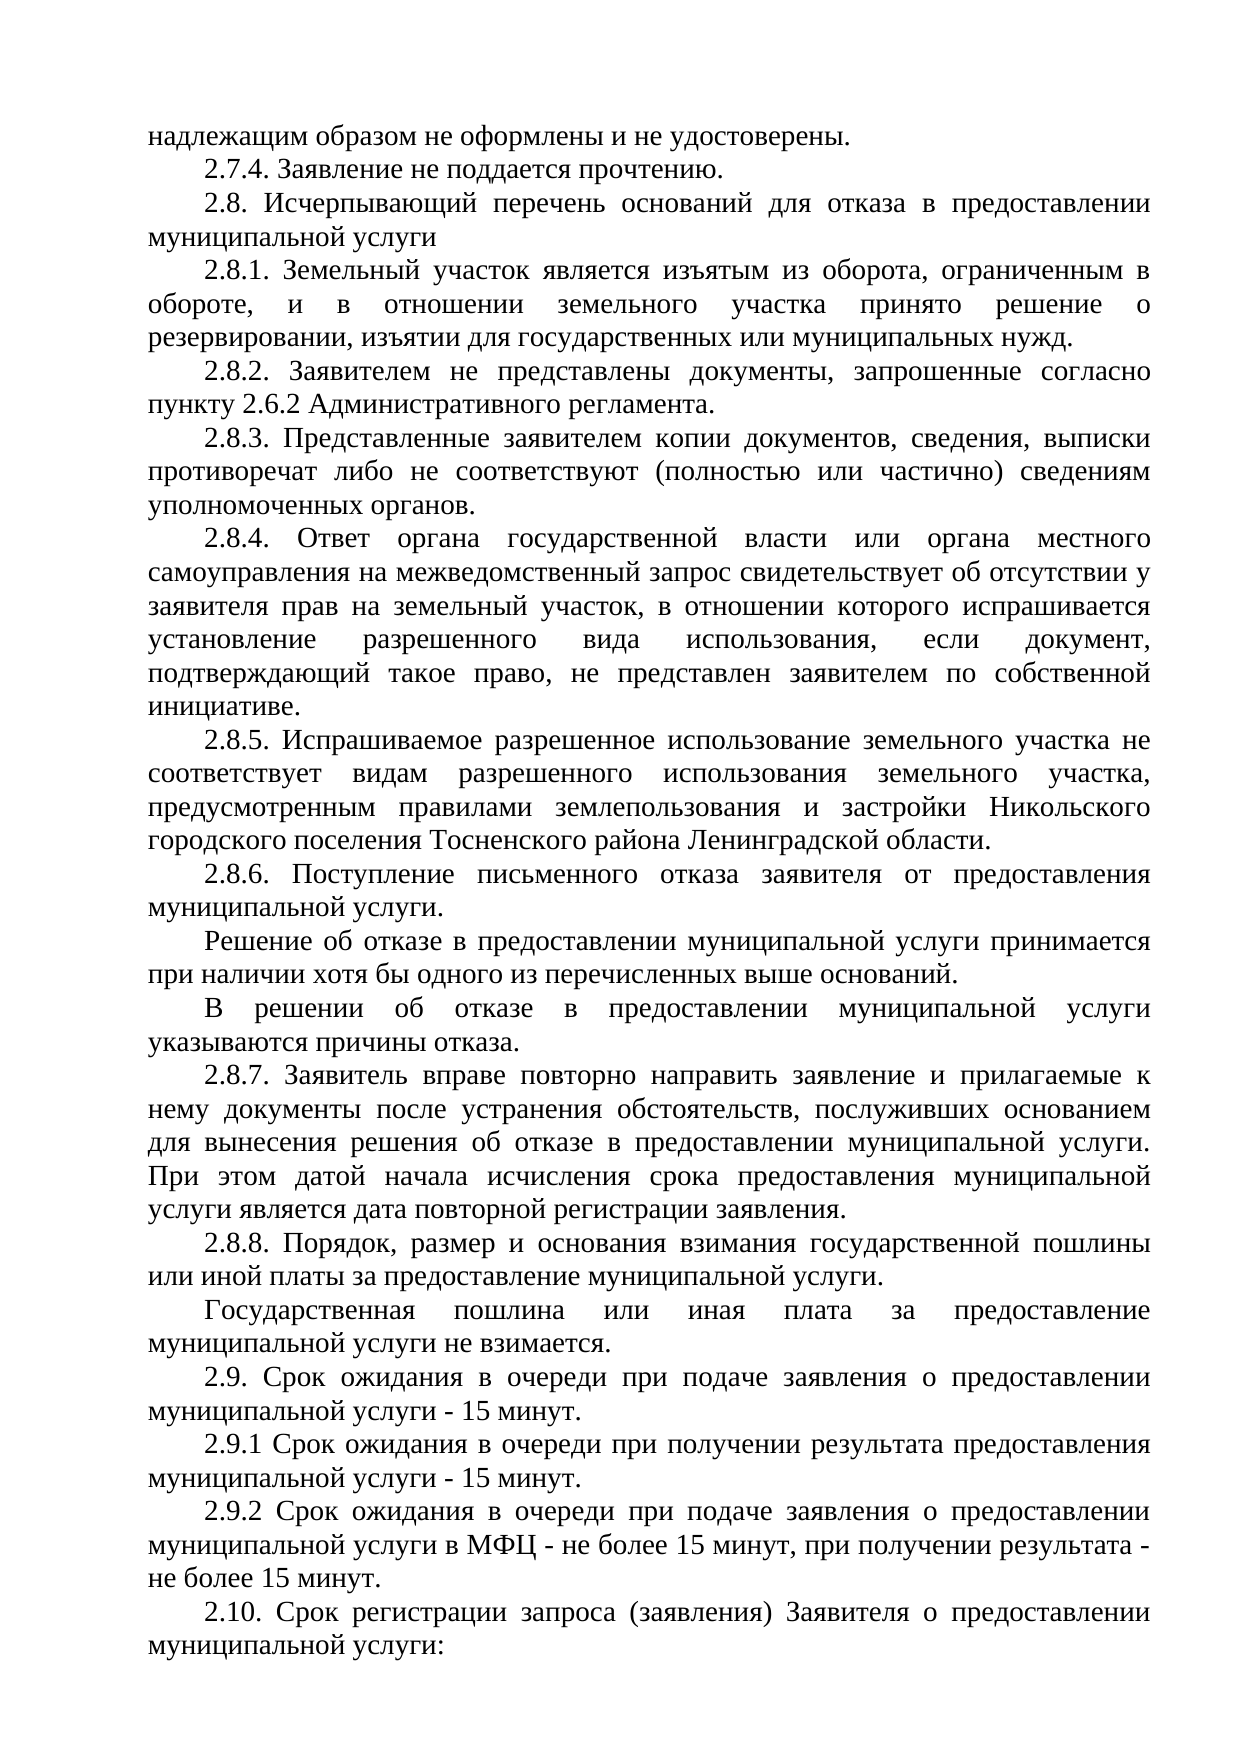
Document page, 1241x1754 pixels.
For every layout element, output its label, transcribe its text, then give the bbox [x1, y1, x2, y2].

text 2.8.2. Заявителем не представлены документы, запрошенные согласно пункту 2.6.2 Административного регламента. [148, 353, 1152, 420]
text Государственная пошлина или иная плата за предоставление муниципальной услуги не взимается. [148, 1292, 1152, 1359]
text В решении об отказе в предоставлении муниципальной услуги указываются причины отказа. [148, 990, 1152, 1057]
text Решение об отказе в предоставлении муниципальной услуги принимается при наличии хотя бы одного из перечисленных выше оснований. [148, 923, 1152, 990]
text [148, 118, 1152, 152]
text 2.8.3. Представленные заявителем копии документов, сведения, выписки противоречат либо не соответствуют (полностью или частично) сведениям уполномоченных органов. [148, 420, 1152, 521]
text 2.8.1. Земельный участок является изъятым из оборота, ограниченным в обороте, и в отношении земельного участка принято решение о резервировании, изъятии для государственных или муниципальных нужд. [148, 252, 1152, 353]
text 2.10. Срок регистрации запроса (заявления) Заявителя о предоставлении муниципальной услуги: [148, 1594, 1152, 1661]
text 2.7.4. Заявление не поддается прочтению. [148, 152, 1152, 185]
text 2.8. Исчерпывающий перечень оснований для отказа в предоставлении муниципальной услуги [148, 185, 1152, 252]
text 2.8.4. Ответ органа государственной власти или органа местного самоуправления на межведомственный запрос свидетельствует об отсутствии у заявителя прав на земельный участок, в отношении которого испрашивается установление разрешенного вида использования, если документ, подтверждающий такое право, не представлен заявителем по собственной инициативе. [148, 521, 1152, 722]
text 2.8.7. Заявитель вправе повторно направить заявление и прилагаемые к нему документы после устранения обстоятельств, послуживших основанием для вынесения решения об отказе в предоставлении муниципальной услуги. При этом датой начала исчисления срока предоставления муниципальной услуги является дата повторной регистрации заявления. [148, 1057, 1152, 1225]
text 2.8.5. Испрашиваемое разрешенное использование земельного участка не соответствует видам разрешенного использования земельного участка, предусмотренным правилами землепользования и застройки Никольского городского поселения Тосненского района Ленинградской области. [148, 722, 1152, 856]
text 2.9.1 Срок ожидания в очереди при получении результата предоставления муниципальной услуги - 15 минут. [148, 1426, 1152, 1493]
text 2.8.6. Поступление письменного отказа заявителя от предоставления муниципальной услуги. [148, 856, 1152, 923]
text 2.8.8. Порядок, размер и основания взимания государственной пошлины или иной платы за предоставление муниципальной услуги. [148, 1225, 1152, 1292]
text 2.9. Срок ожидания в очереди при подаче заявления о предоставлении муниципальной услуги - 15 минут. [148, 1359, 1152, 1426]
text 2.9.2 Срок ожидания в очереди при подаче заявления о предоставлении муниципальной услуги в МФЦ - не более 15 минут, при получении результата - не более 15 минут. [148, 1493, 1152, 1594]
